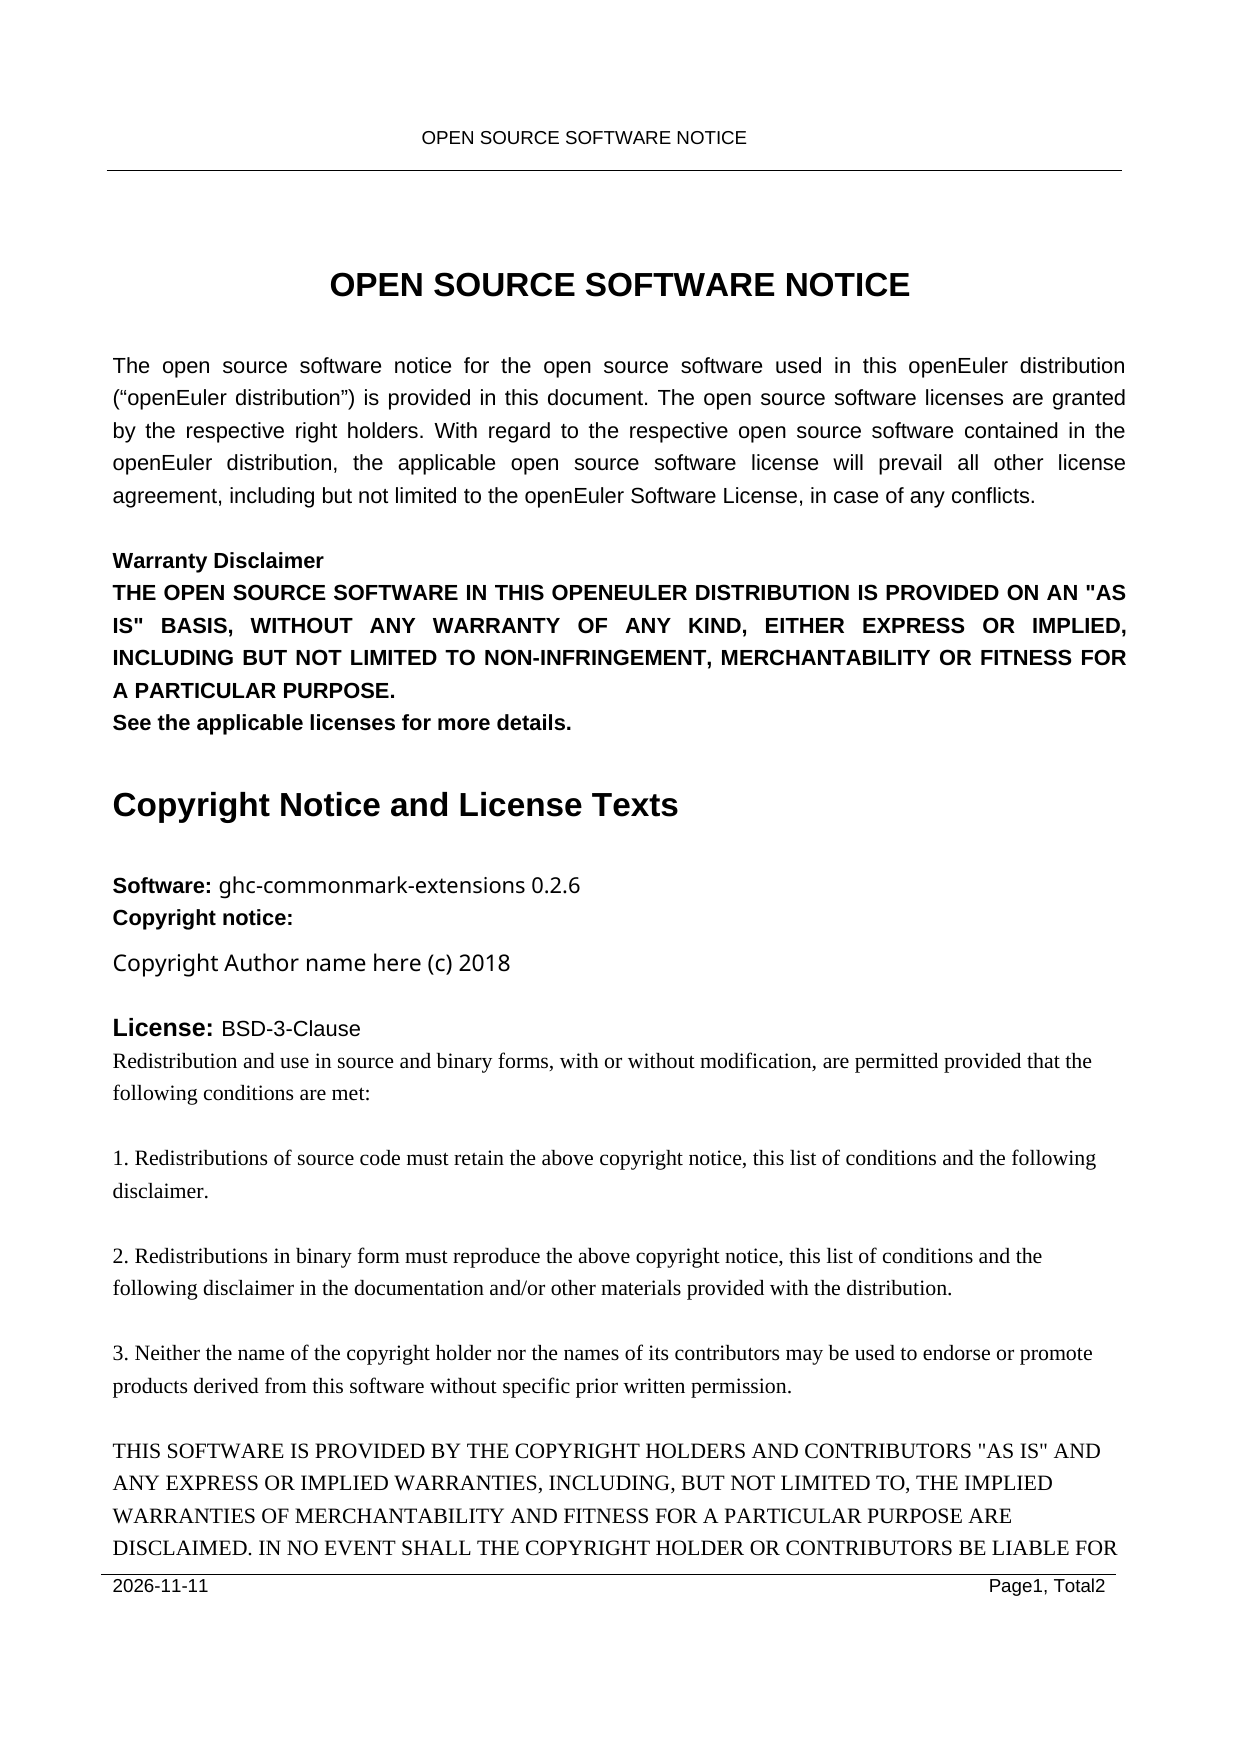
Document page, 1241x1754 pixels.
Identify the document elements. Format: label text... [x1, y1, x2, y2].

text The open source software notice for the open source software used in this openEuler distribution (“openEuler distribution”) is provided in this document. The open source software licenses are granted by the respective right holders. With regard to the respective open source software contained in the openEuler distribution, the applicable open source software license will prevail all other license agreement, including but not limited to the openEuler Software License, in case of any conflicts. [112, 349, 1128, 511]
text Warranty Disclaimer [112, 544, 1128, 576]
text License: BSD-3-Clause [112, 1012, 1128, 1044]
text Copyright Notice and License Texts [112, 771, 1128, 836]
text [112, 1044, 1128, 1564]
title Software: ghc-commonmark-extensions 0.2.6 [112, 869, 1128, 901]
text THE OPEN SOURCE SOFTWARE IN THIS OPENEULER DISTRIBUTION IS PROVIDED ON AN "AS IS" BASIS, WITHOUT ANY WARRANTY OF ANY KIND, EITHER EXPRESS OR IMPLIED, INCLUDING BUT NOT LIMITED TO NON-INFRINGEMENT, MERCHANTABILITY OR FITNESS FOR A PARTICULAR PURPOSE. See the applicable licenses for more details. [112, 576, 1128, 739]
text OPEN SOURCE SOFTWARE NOTICE [112, 251, 1128, 316]
text Copyright notice: [112, 901, 1128, 934]
text Copyright Author name here (c) 2018 [112, 947, 1128, 1012]
